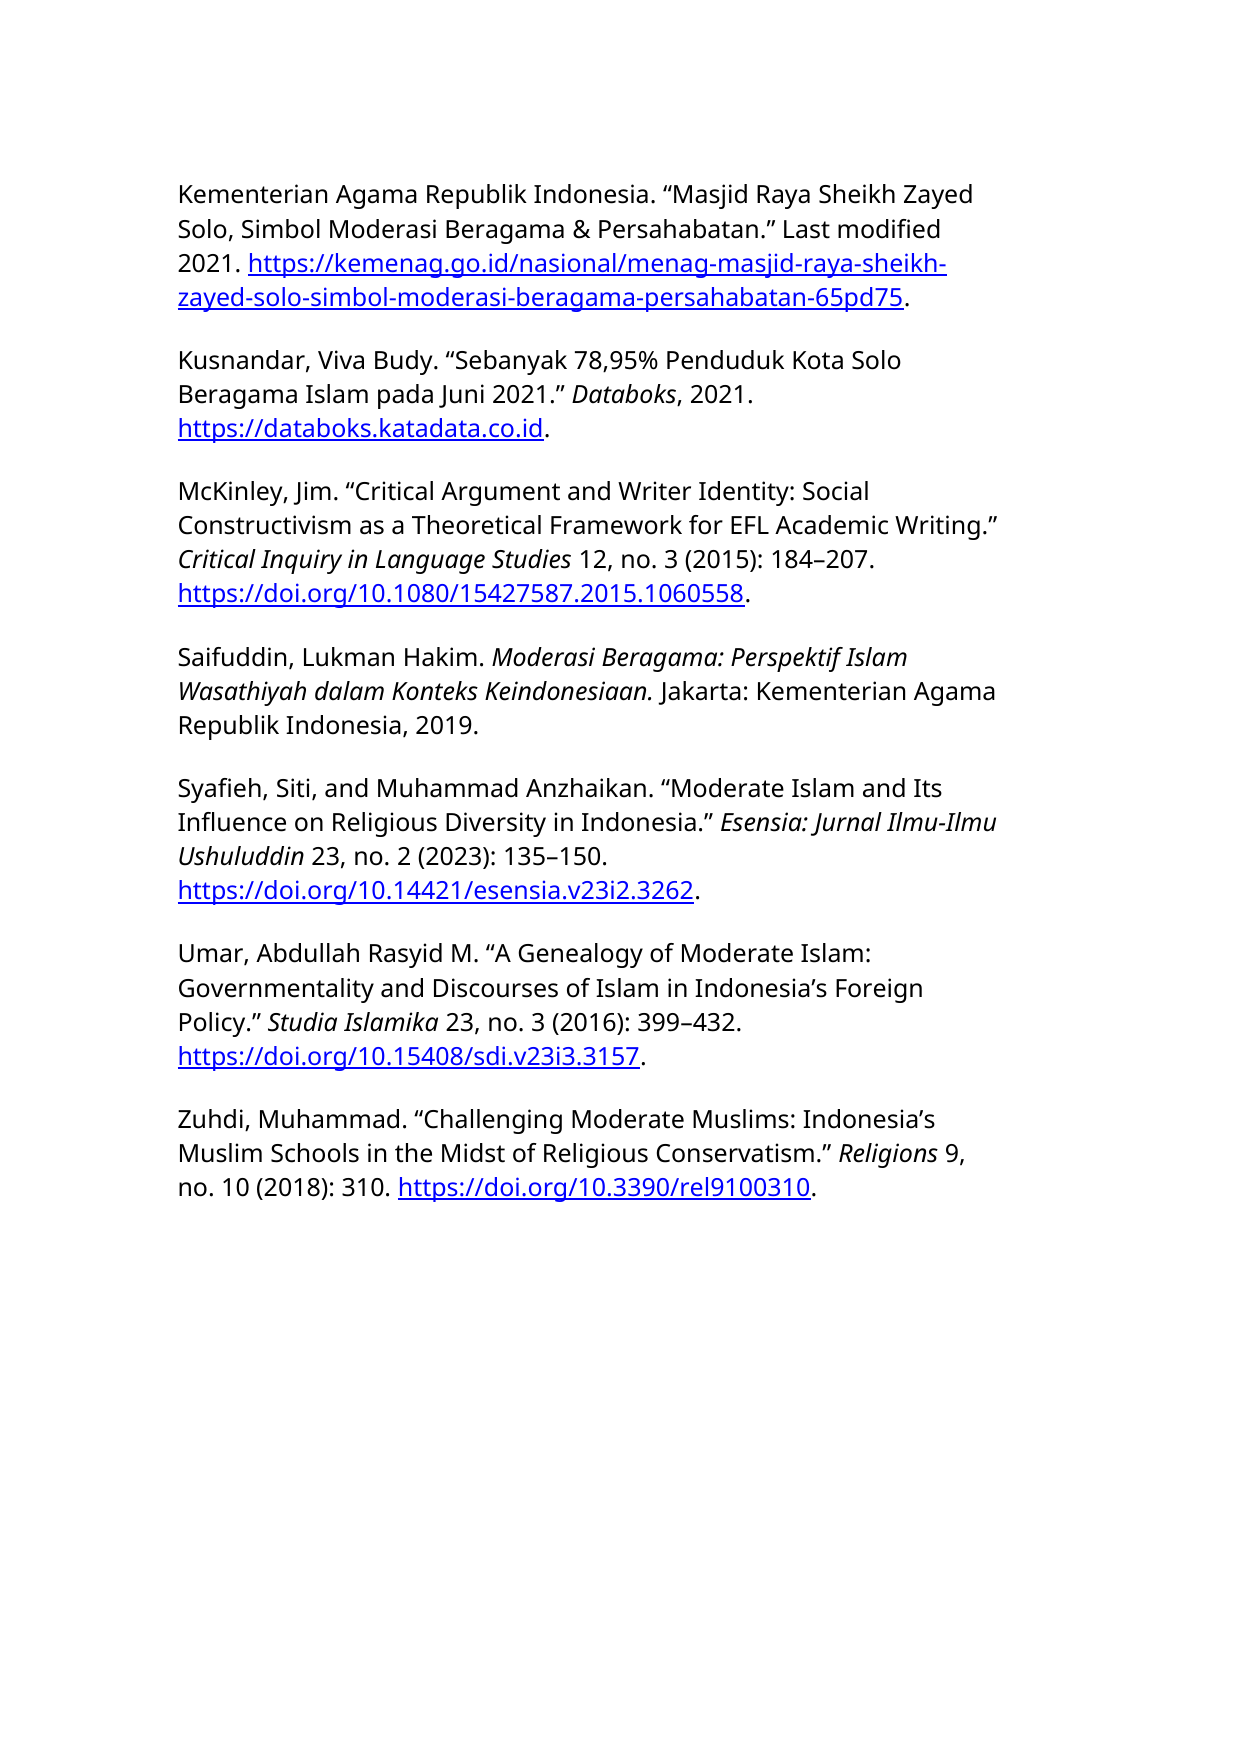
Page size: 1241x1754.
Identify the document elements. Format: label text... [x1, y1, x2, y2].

text Kementerian Agama Republik Indonesia. “Masjid Raya Sheikh Zayed Solo, Simbol Moderasi Beragama & Persahabatan.” Last modified 2021. https://kemenag.go.id/nasional/menag-masjid-raya-sheikh-zayed-solo-simbol-moderasi-beragama-persahabatan-65pd75. [177, 177, 1004, 313]
text Syafieh, Siti, and Muhammad Anzhaikan. “Moderate Islam and Its Influence on Religious Diversity in Indonesia.” Esensia: Jurnal Ilmu-Ilmu Ushuluddin 23, no. 2 (2023): 135–150. https://doi.org/10.14421/esensia.v23i2.3262. [177, 771, 1004, 907]
text Kusnandar, Viva Budy. “Sebanyak 78,95% Penduduk Kota Solo Beragama Islam pada Juni 2021.” Databoks, 2021. https://databoks.katadata.co.id. [177, 343, 1004, 445]
text Zuhdi, Muhammad. “Challenging Moderate Muslims: Indonesia’s Muslim Schools in the Midst of Religious Conservatism.” Religions 9, no. 10 (2018): 310. https://doi.org/10.3390/rel9100310. [177, 1102, 1004, 1204]
text Saifuddin, Lukman Hakim. Moderasi Beragama: Perspektif Islam Wasathiyah dalam Konteks Keindonesiaan. Jakarta: Kementerian Agama Republik Indonesia, 2019. [177, 639, 1004, 742]
text McKinley, Jim. “Critical Argument and Writer Identity: Social Constructivism as a Theoretical Framework for EFL Academic Writing.” Critical Inquiry in Language Studies 12, no. 3 (2015): 184–207. https://doi.org/10.1080/15427587.2015.1060558. [177, 474, 1004, 610]
text Umar, Abdullah Rasyid M. “A Genealogy of Moderate Islam: Governmentality and Discourses of Islam in Indonesia’s Foreign Policy.” Studia Islamika 23, no. 3 (2016): 399–432. https://doi.org/10.15408/sdi.v23i3.3157. [177, 936, 1004, 1072]
